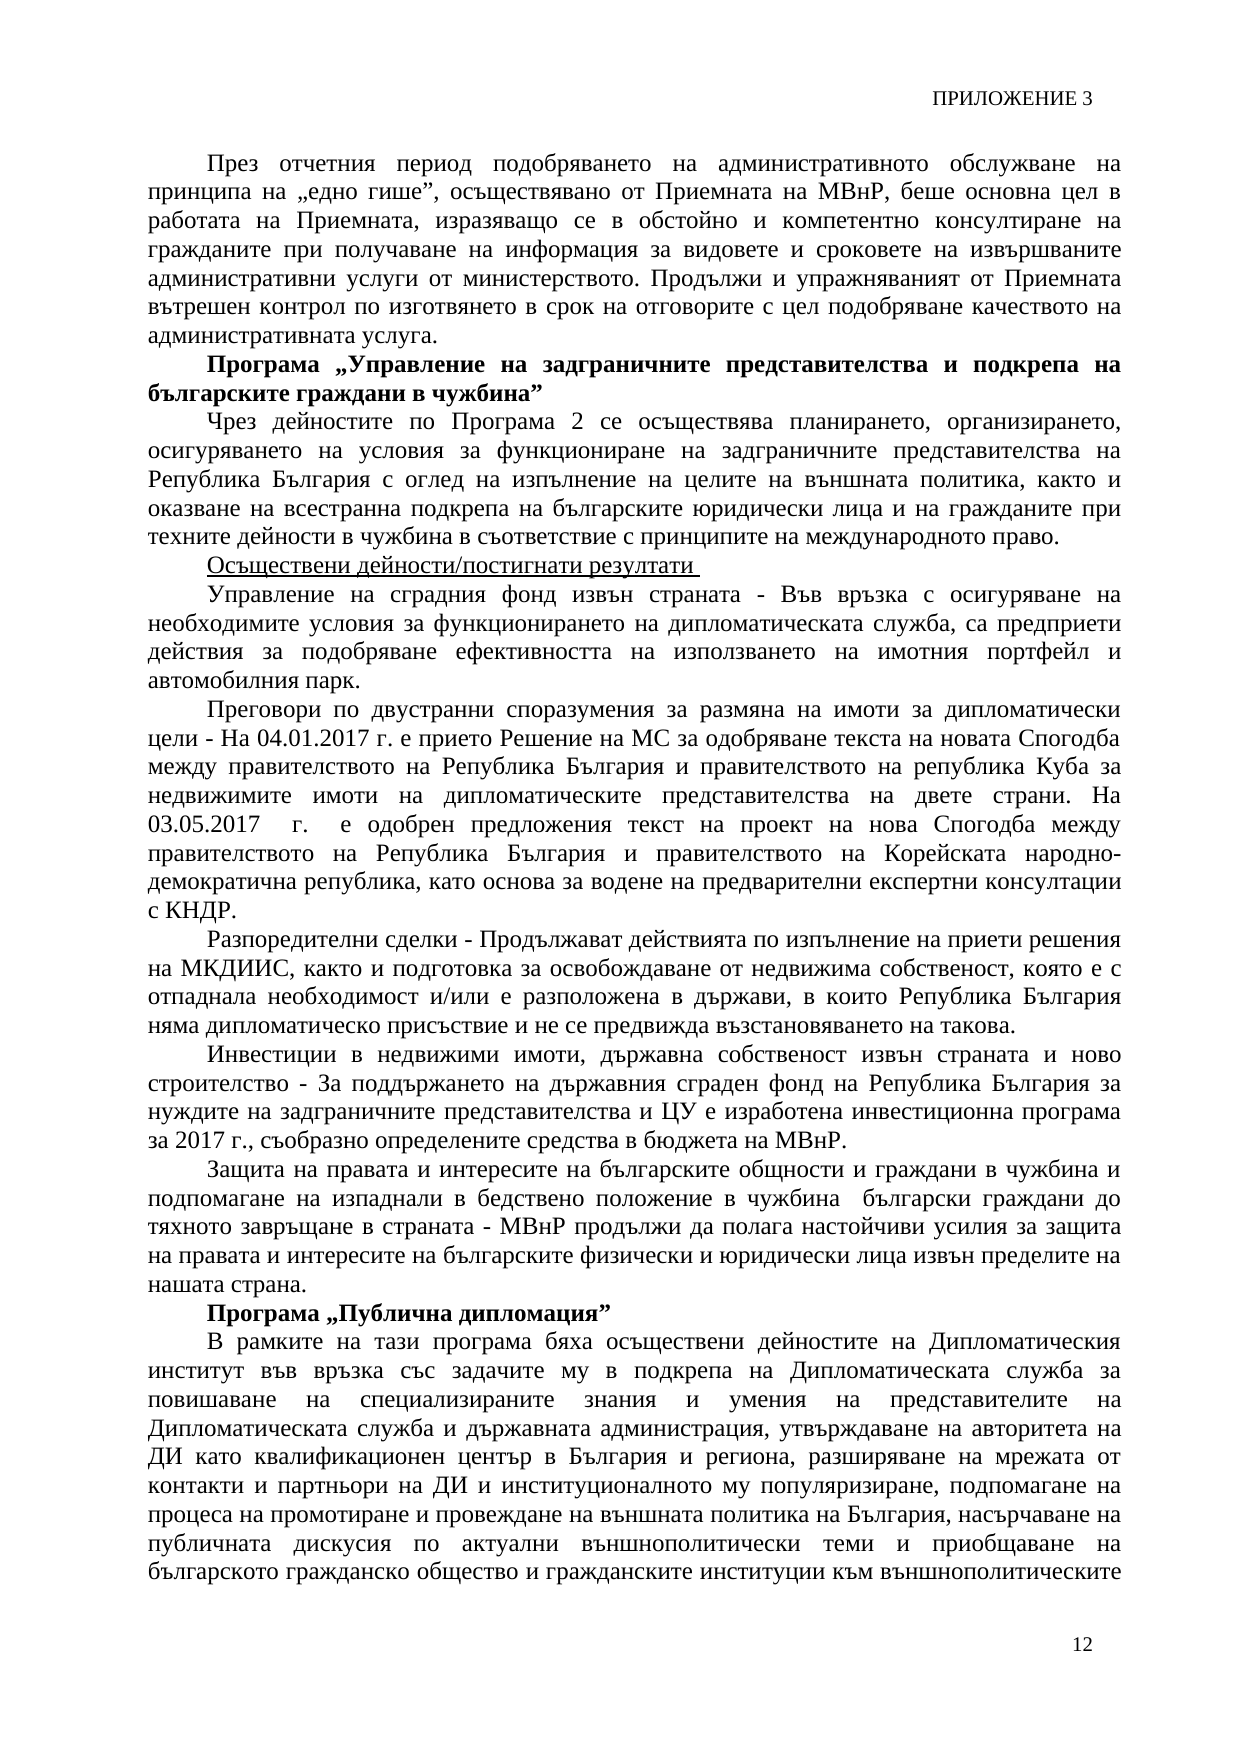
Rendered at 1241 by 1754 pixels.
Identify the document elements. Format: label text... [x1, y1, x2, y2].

text Програма „Управление на задграничните представителства и подкрепа на българските граждани в чужбина” [148, 349, 1122, 406]
text Управление на сградния фонд извън страната - Във връзка с осигуряване на необходимите условия за функционирането на дипломатическата служба, са предприети действия за подобряване ефективността на използването на имотния портфейл и автомобилния парк. [148, 579, 1122, 694]
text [148, 1326, 1122, 1585]
text Осъществени дейности/постигнати резултати [148, 550, 1122, 579]
text Разпоредителни сделки - Продължават действията по изпълнение на приети решения на МКДИИС, както и подготовка за освобождаване от недвижима собственост, която е с отпаднала необходимост и/или е разположена в държави, в които Република България няма дипломатическо присъствие и не се предвижда възстановяването на такова. [148, 924, 1122, 1039]
text Програма „Публична дипломация” [148, 1298, 1122, 1326]
text Инвестиции в недвижими имоти, държавна собственост извън страната и ново строителство - За поддържането на държавния сграден фонд на Република България за нуждите на задграничните представителства и ЦУ е изработена инвестиционна програма за 2017 г., съобразно определените средства в бюджета на МВнР. [148, 1039, 1122, 1154]
text През отчетния период подобряването на административното обслужване на принципа на „едно гише”, осъществявано от Приемната на МВнР, беше основна цел в работата на Приемната, изразяващо се в обстойно и компетентно консултиране на гражданите при получаване на информация за видовете и сроковете на извършваните административни услуги от министерството. Продължи и упражняваният от Приемната вътрешен контрол по изготвянето в срок на отговорите с цел подобряване качеството на административната услуга. [148, 148, 1122, 349]
text Чрез дейностите по Програма 2 се осъществява планирането, организирането, осигуряването на условия за функциониране на задграничните представителства на Република България с оглед на изпълнение на целите на външната политика, както и оказване на всестранна подкрепа на българските юридически лица и на гражданите при техните дейности в чужбина в съответствие с принципите на международното право. [148, 406, 1122, 550]
text Преговори по двустранни споразумения за размяна на имоти за дипломатически цели - На 04.01.2017 г. е прието Решение на МС за одобряване текста на новата Спогодба между правителството на Република България и правителството на република Куба за недвижимите имоти на дипломатическите представителства на двете страни. На 03.05.2017 г. е одобрен предложения текст на проект на нова Спогодба между правителството на Република България и правителството на Корейската народно-демократична република, като основа за водене на предварителни експертни консултации с КНДР. [148, 694, 1122, 924]
text Защита на правата и интересите на българските общности и граждани в чужбина и подпомагане на изпаднали в бедствено положение в чужбина български граждани до тяхното завръщане в страната - МВнР продължи да полага настойчиви усилия за защита на правата и интересите на българските физически и юридически лица извън пределите на нашата страна. [148, 1154, 1122, 1298]
